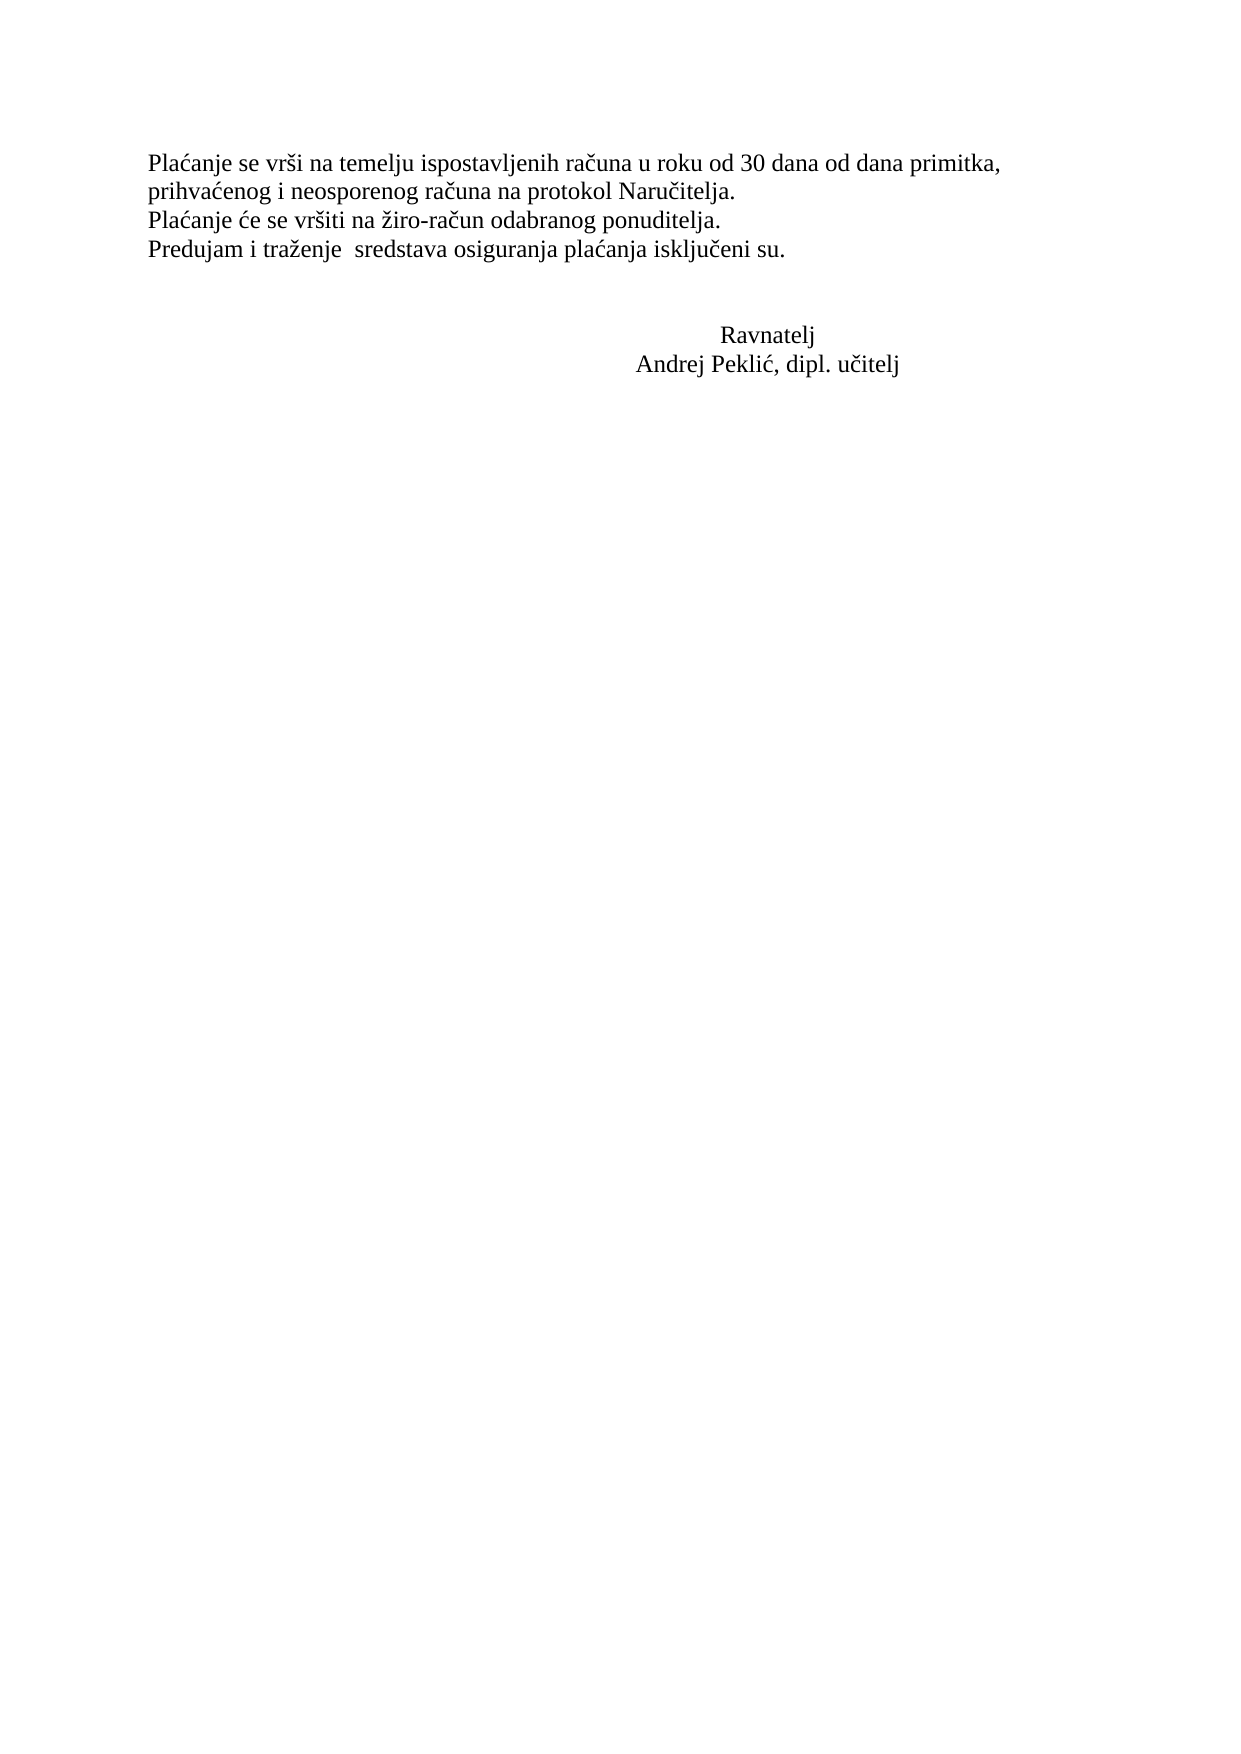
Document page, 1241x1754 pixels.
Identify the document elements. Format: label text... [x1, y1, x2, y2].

text Plaćanje će se vršiti na žiro-račun odabranog ponuditelja. [148, 205, 1093, 234]
text Andrej Peklić, dipl. učitelj [148, 349, 1093, 378]
text Ravnatelj [148, 320, 1093, 349]
text Plaćanje se vrši na temelju ispostavljenih računa u roku od 30 dana od dana primitka, prihvaćenog i neosporenog računa na protokol Naručitelja. [148, 148, 1093, 205]
text Predujam i traženje sredstava osiguranja plaćanja isključeni su. [148, 234, 1093, 263]
